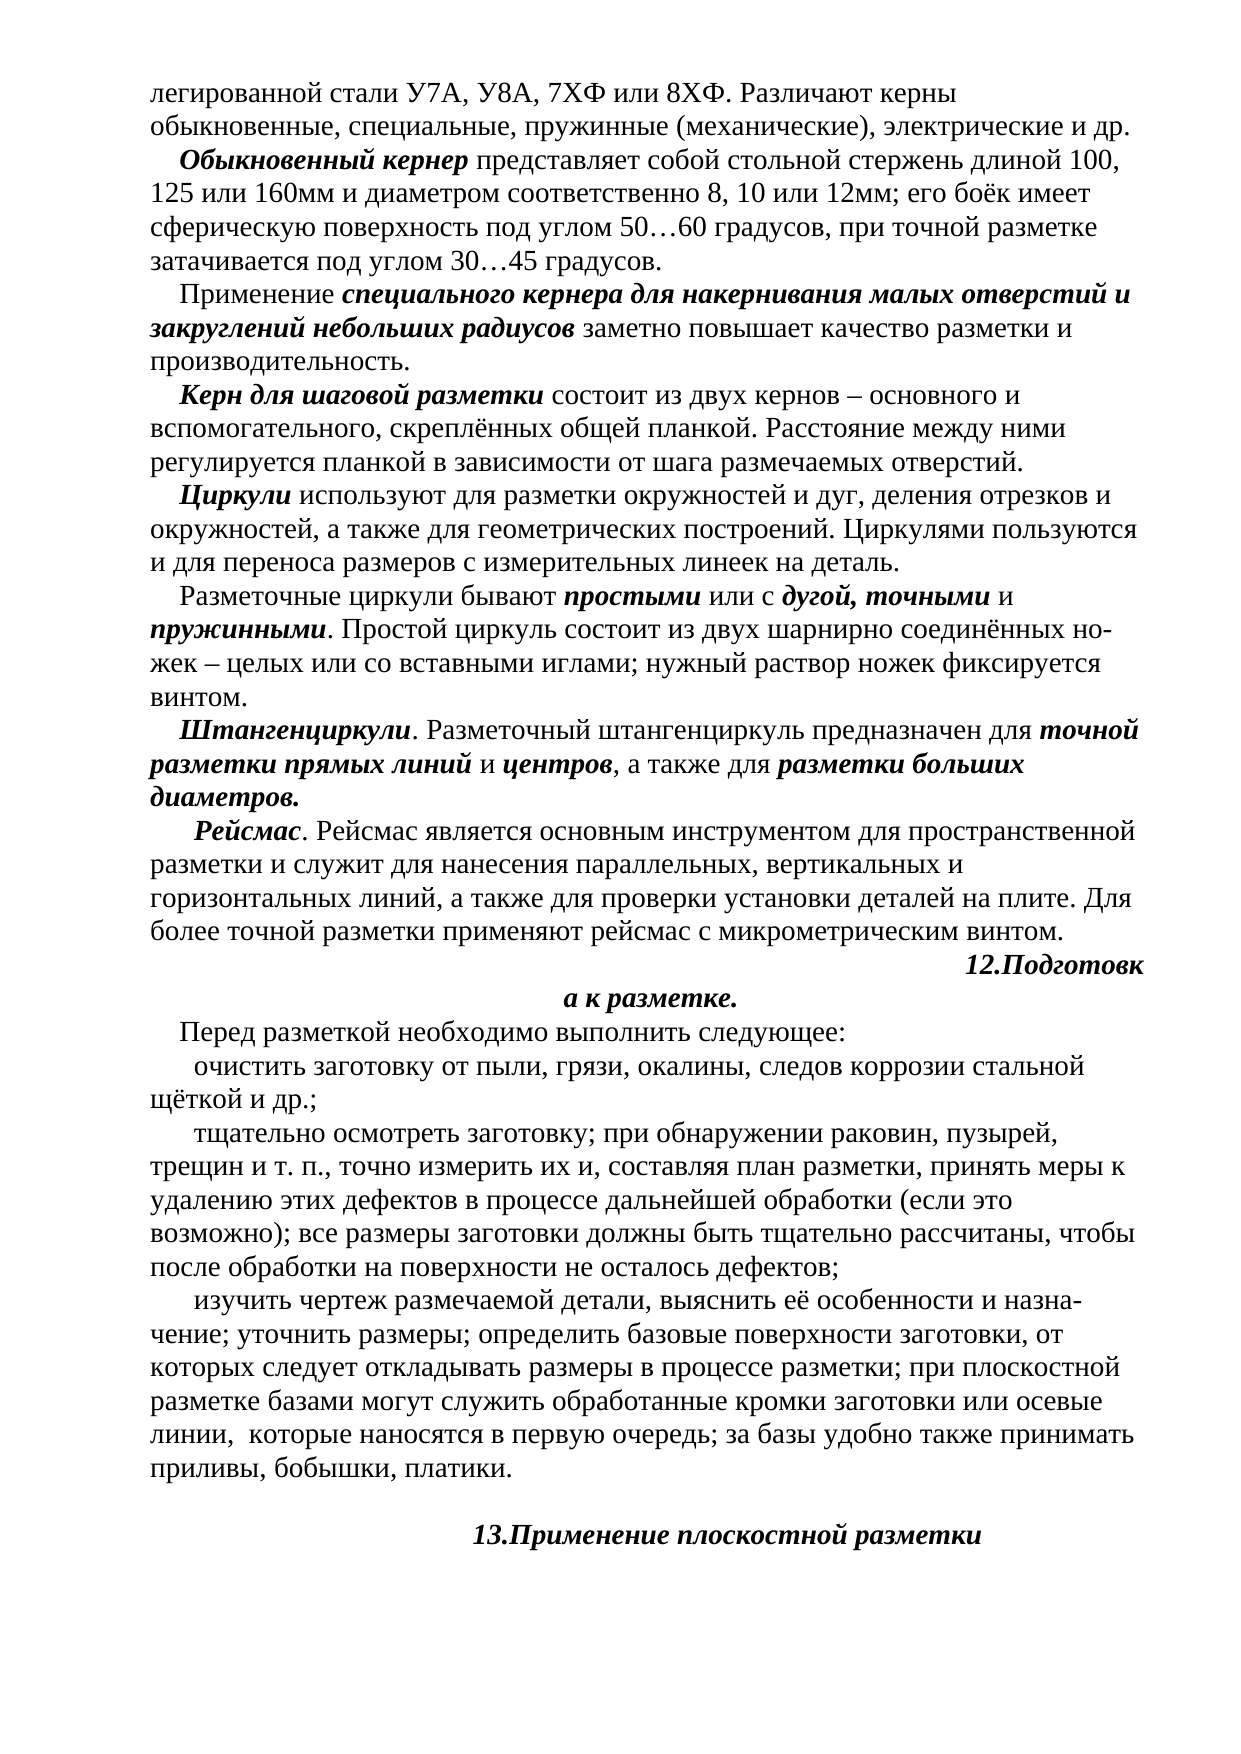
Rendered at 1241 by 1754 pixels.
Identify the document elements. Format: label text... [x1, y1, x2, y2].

text Обыкновенный кернер представляет собой стольной стержень длиной 100, 125 или 160мм и диаметром соответственно 8, 10 или 12мм; его боёк имеет сферическую поверхность под углом 50…60 градусов, при точной разметке затачивается под углом 30…45 градусов. [150, 142, 1152, 276]
text очистить заготовку от пыли, грязи, окалины, следов коррозии стальной щёткой и др.; [150, 1048, 1152, 1115]
text тщательно осмотреть заготовку; при обнаружении раковин, пузырей, трещин и т. п., точно измерить их и, составляя план разметки, принять меры к удалению этих дефектов в процессе дальнейшей обработки (если это возможно); все размеры заготовки должны быть тщательно рассчитаны, чтобы после обработки на поверхности не осталось дефектов; [150, 1115, 1152, 1282]
text Применение специального кернера для накернивания малых отверстий и закруглений небольших радиусов заметно повышает качество разметки и производительность. [150, 276, 1152, 377]
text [150, 75, 1152, 142]
text изучить чертеж размечаемой детали, выяснить её особенности и назна- [150, 1282, 1152, 1316]
text жек – целых или со вставными иглами; нужный раствор ножек фиксируется винтом. [150, 645, 1152, 712]
text Разметочные циркули бывают простыми или с дугой, точными и пружинными. Простой циркуль состоит из двух шарнирно соединённых но- [150, 578, 1152, 645]
text Керн для шаговой разметки состоит из двух кернов – основного и вспомогательного, скреплённых общей планкой. Расстояние между ними регулируется планкой в зависимости от шага размечаемых отверстий. [150, 377, 1152, 477]
text Рейсмас. Рейсмас является основным инструментом для пространственной разметки и служит для нанесения параллельных, вертикальных и горизонтальных линий, а также для проверки установки деталей на плите. Для более точной разметки применяют рейсмас с микрометрическим винтом. [150, 813, 1152, 947]
text 13.Применение плоскостной разметки [150, 1517, 1152, 1551]
text Циркули используют для разметки окружностей и дуг, деления отрезков и окружностей, а также для геометрических построений. Циркулями пользуются и для переноса размеров с измерительных линеек на деталь. [150, 477, 1152, 578]
text чение; уточнить размеры; определить базовые поверхности заготовки, от которых следует откладывать размеры в процессе разметки; при плоскостной разметке базами могут служить обработанные кромки заготовки или осевые линии, которые наносятся в первую очередь; за базы удобно также принимать приливы, бобышки, платики. [150, 1316, 1152, 1484]
text 12.Подготовка к разметке. [150, 947, 1152, 1014]
text Штангенциркули. Разметочный штангенциркуль предназначен для точной разметки прямых линий и центров, а также для разметки больших диаметров. [150, 712, 1152, 813]
text Перед разметкой необходимо выполнить следующее: [150, 1014, 1152, 1048]
